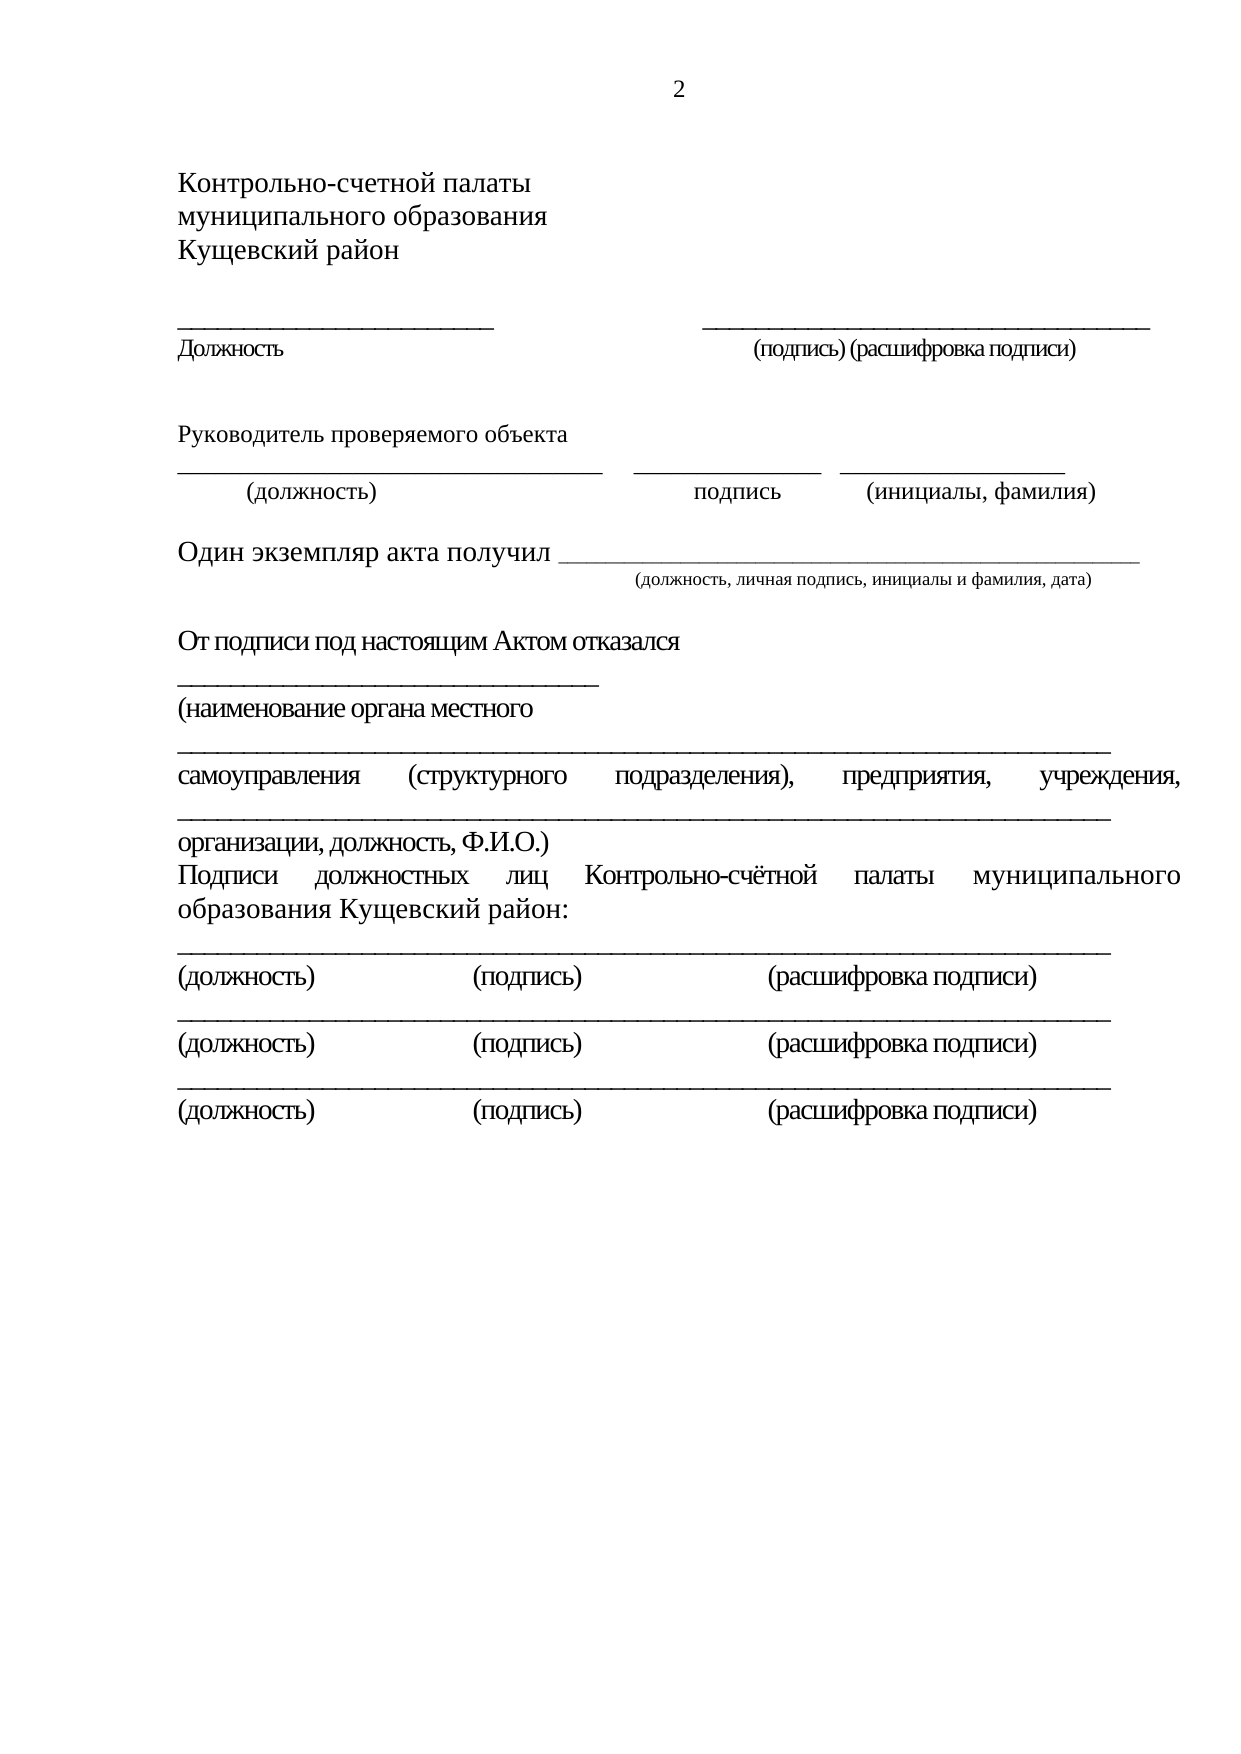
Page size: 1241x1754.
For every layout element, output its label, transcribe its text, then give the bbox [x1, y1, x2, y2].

text ________________________________ [177, 656, 1181, 690]
text _______________________________________________________________________ [177, 992, 1181, 1025]
text Кущевский район [177, 232, 1181, 266]
text муниципального образования [177, 198, 1181, 232]
text _______________________________________________________________________ [177, 723, 1181, 757]
text От подписи под настоящим Актом отказался [177, 623, 1181, 656]
text (должность) (подпись) (расшифровка подписи) [177, 1025, 1181, 1059]
text Один экземпляр акта получил ______________________________________________________________ [177, 534, 1181, 567]
text организации, должность, Ф.И.О.) [177, 824, 1181, 857]
text (должность) подпись (инициалы, фамилия) [177, 476, 1181, 505]
text Подписи должностных лиц Контрольно-счётной палаты муниципального образования Кущевский район: [177, 857, 1181, 924]
text самоуправления (структурного подразделения), предприятия, учреждения, _______________________________________________________________________ [177, 757, 1181, 824]
text (наименование органа местного [177, 690, 1181, 723]
text Должность (подпись) (расшифровка подписи) [177, 333, 1181, 361]
text (должность) (подпись) (расшифровка подписи) [177, 958, 1181, 992]
text _______________________________________________________________________ (должность) (подпись) (расшифровка подписи) [177, 1059, 1181, 1126]
text __________________________________ _______________ __________________ [177, 448, 1217, 476]
text _______________________________________________________________________ [177, 924, 1181, 958]
text (должность, личная подпись, инициалы и фамилия, дата) [177, 567, 1181, 589]
text Контрольно-счетной палаты [177, 165, 1181, 198]
text ________________________ __________________________________ [177, 299, 1181, 333]
text Руководитель проверяемого объекта [177, 419, 1217, 448]
